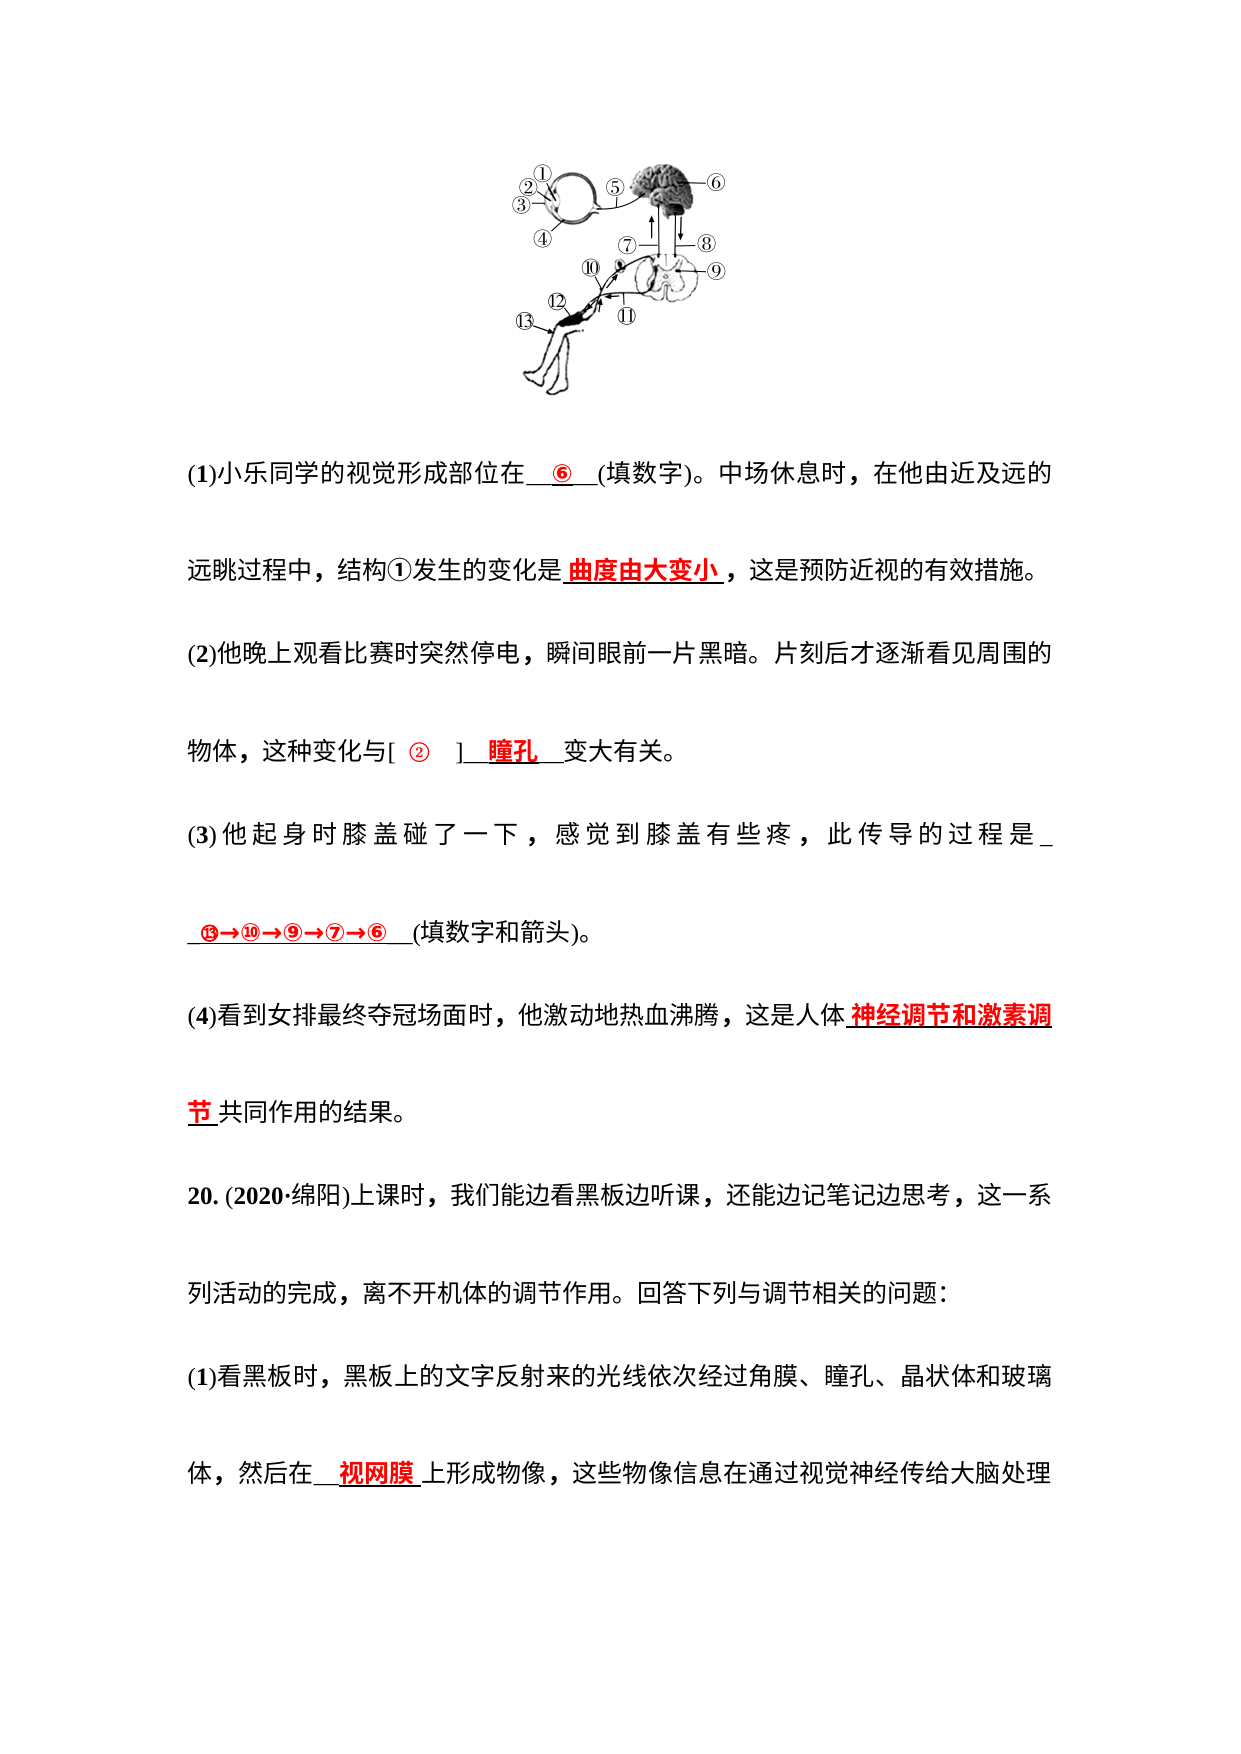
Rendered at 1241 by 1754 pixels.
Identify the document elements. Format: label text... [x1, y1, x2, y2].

text (2)他晚上观看比赛时突然停电，瞬间眼前一片黑暗。片刻后才逐渐看见周围的物体，这种变化与[ ② ]__瞳孔__变大有关。 [187, 619, 1053, 782]
text 20. (2020·绵阳)上课时，我们能边看黑板边听课，还能边记笔记边思考，这一系列活动的完成，离不开机体的调节作用。回答下列与调节相关的问题： [187, 1161, 1053, 1324]
text (3)他起身时膝盖碰了一下，感觉到膝盖有些疼，此传导的过程是__⑬→⑩→⑨→⑦→⑥__(填数字和箭头)。 [187, 800, 1053, 963]
text (1)小乐同学的视觉形成部位在__⑥__(填数字)。中场休息时，在他由近及远的远眺过程中，结构①发生的变化是 曲度由大变小 ，这是预防近视的有效措施。 [187, 439, 1053, 601]
text (4)看到女排最终夺冠场面时，他激动地热血沸腾，这是人体 神经调节和激素调节 共同作用的结果。 [187, 981, 1053, 1143]
picture [512, 162, 728, 398]
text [187, 1342, 1053, 1504]
